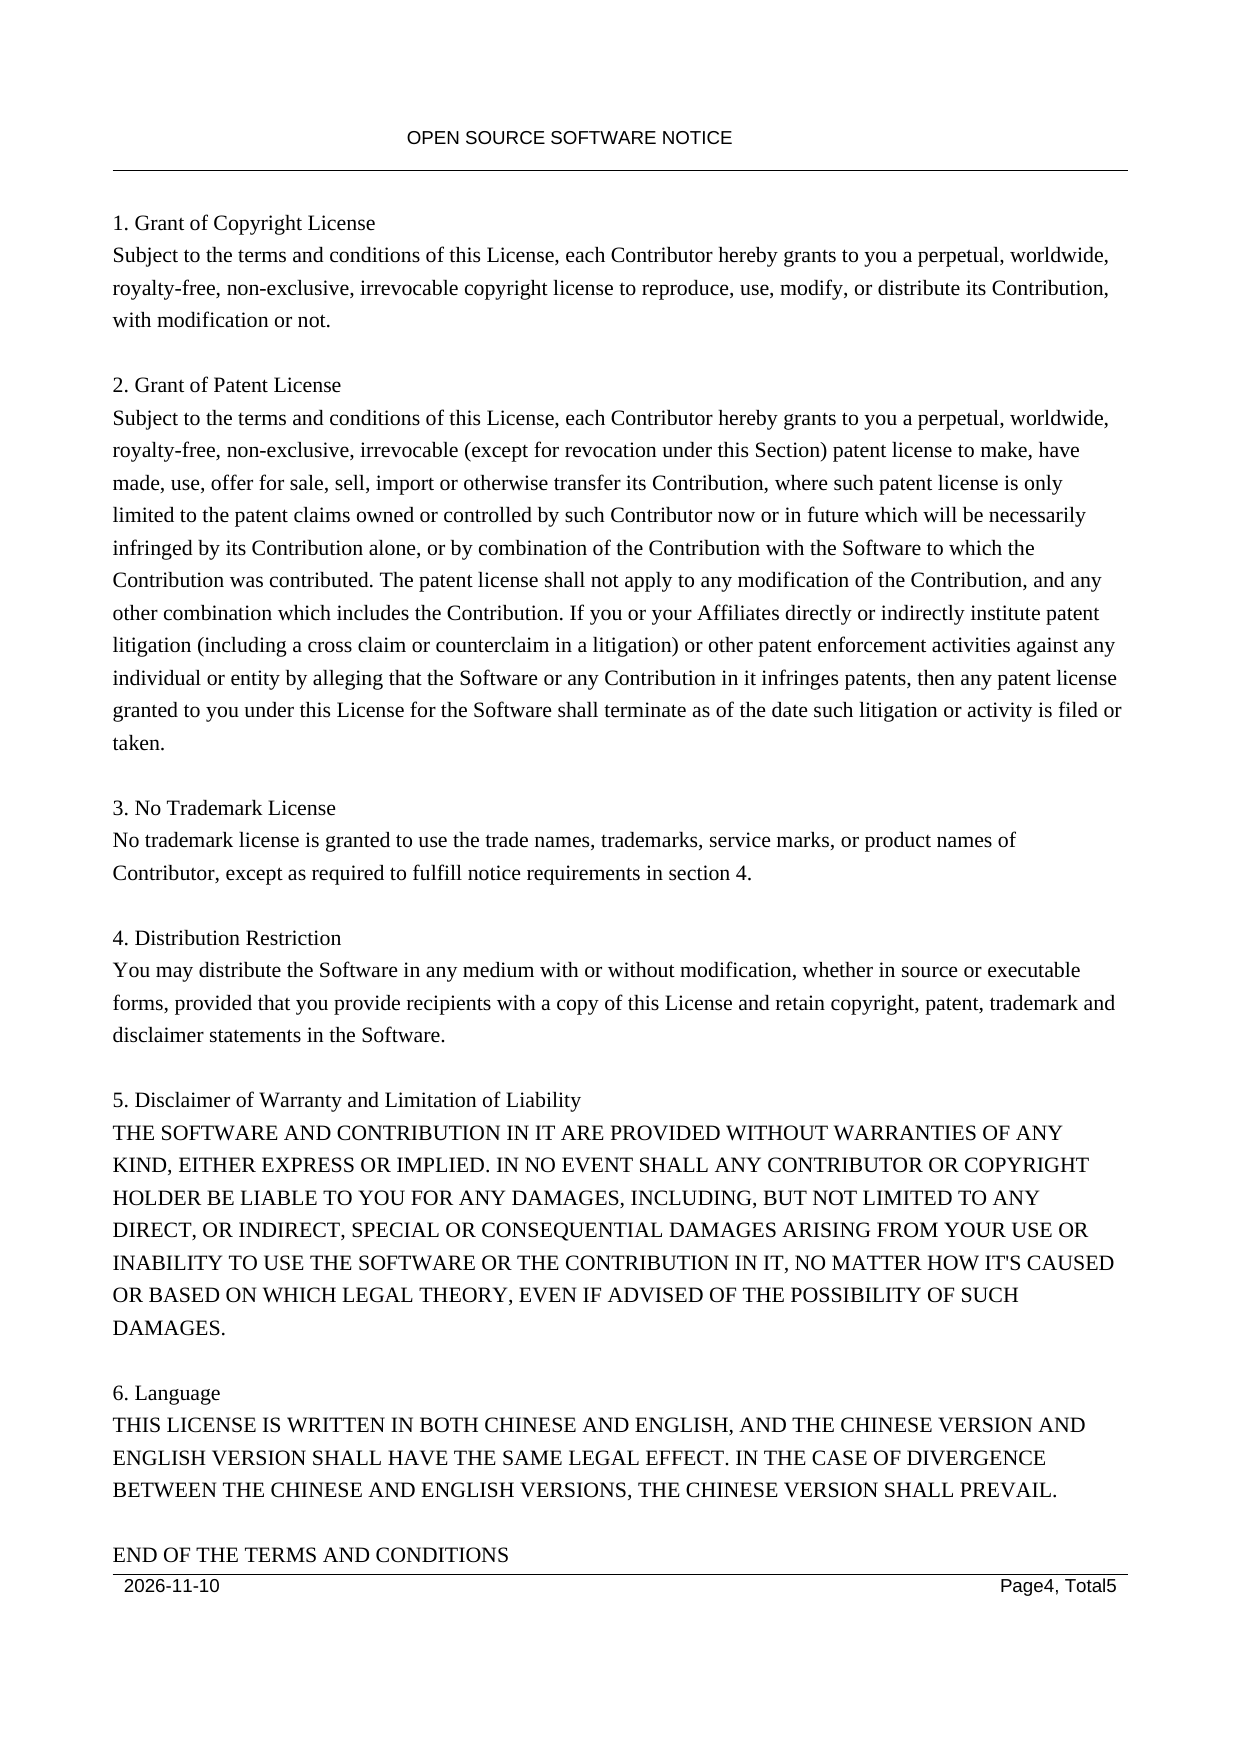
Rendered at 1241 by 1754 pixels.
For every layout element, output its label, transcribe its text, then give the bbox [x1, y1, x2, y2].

text 2. Grant of Patent License [112, 369, 1128, 401]
text 1. Grant of Copyright License [112, 206, 1128, 239]
text THE SOFTWARE AND CONTRIBUTION IN IT ARE PROVIDED WITHOUT WARRANTIES OF ANY KIND, EITHER EXPRESS OR IMPLIED. IN NO EVENT SHALL ANY CONTRIBUTOR OR COPYRIGHT HOLDER BE LIABLE TO YOU FOR ANY DAMAGES, INCLUDING, BUT NOT LIMITED TO ANY DIRECT, OR INDIRECT, SPECIAL OR CONSEQUENTIAL DAMAGES ARISING FROM YOUR USE OR INABILITY TO USE THE SOFTWARE OR THE CONTRIBUTION IN IT, NO MATTER HOW IT'S CAUSED OR BASED ON WHICH LEGAL THEORY, EVEN IF ADVISED OF THE POSSIBILITY OF SUCH DAMAGES. [112, 1116, 1128, 1344]
text 4. Distribution Restriction [112, 921, 1128, 954]
text 5. Disclaimer of Warranty and Limitation of Liability [112, 1084, 1128, 1116]
text Subject to the terms and conditions of this License, each Contributor hereby grants to you a perpetual, worldwide, royalty-free, non-exclusive, irrevocable copyright license to reproduce, use, modify, or distribute its Contribution, with modification or not. [112, 239, 1128, 336]
text 3. No Trademark License [112, 791, 1128, 824]
text THIS LICENSE IS WRITTEN IN BOTH CHINESE AND ENGLISH, AND THE CHINESE VERSION AND ENGLISH VERSION SHALL HAVE THE SAME LEGAL EFFECT. IN THE CASE OF DIVERGENCE BETWEEN THE CHINESE AND ENGLISH VERSIONS, THE CHINESE VERSION SHALL PREVAIL. [112, 1409, 1128, 1506]
text 6. Language [112, 1376, 1128, 1409]
text No trademark license is granted to use the trade names, trademarks, service marks, or product names of Contributor, except as required to fulfill notice requirements in section 4. [112, 824, 1128, 889]
text Subject to the terms and conditions of this License, each Contributor hereby grants to you a perpetual, worldwide, royalty-free, non-exclusive, irrevocable (except for revocation under this Section) patent license to make, have made, use, offer for sale, sell, import or otherwise transfer its Contribution, where such patent license is only limited to the patent claims owned or controlled by such Contributor now or in future which will be necessarily infringed by its Contribution alone, or by combination of the Contribution with the Software to which the Contribution was contributed. The patent license shall not apply to any modification of the Contribution, and any other combination which includes the Contribution. If you or your Affiliates directly or indirectly institute patent litigation (including a cross claim or counterclaim in a litigation) or other patent enforcement activities against any individual or entity by alleging that the Software or any Contribution in it infringes patents, then any patent license granted to you under this License for the Software shall terminate as of the date such litigation or activity is filed or taken. [112, 401, 1128, 759]
text END OF THE TERMS AND CONDITIONS [112, 1539, 1128, 1571]
text You may distribute the Software in any medium with or without modification, whether in source or executable forms, provided that you provide recipients with a copy of this License and retain copyright, patent, trademark and disclaimer statements in the Software. [112, 954, 1128, 1051]
